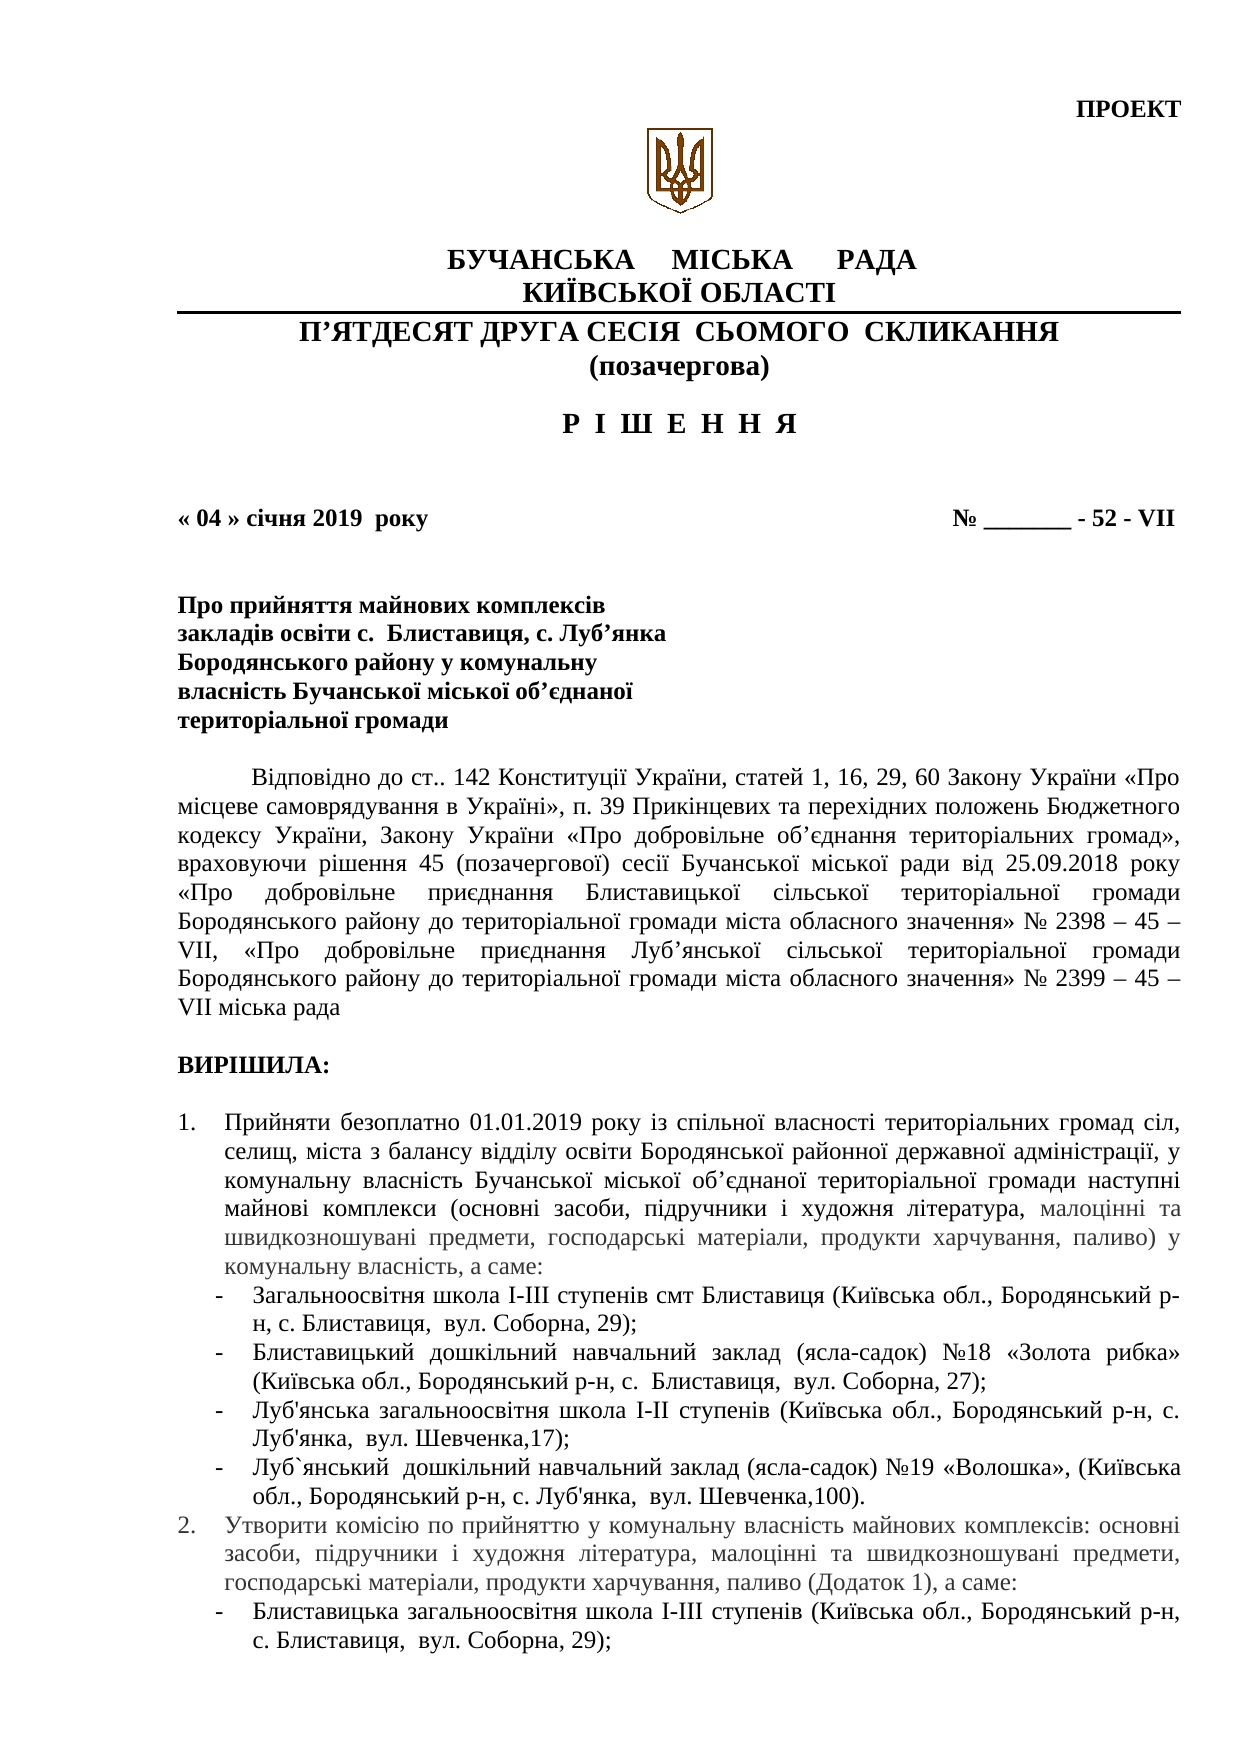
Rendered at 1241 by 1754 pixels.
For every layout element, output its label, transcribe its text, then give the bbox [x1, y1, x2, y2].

text Бородянського району у комунальну [177, 647, 1181, 676]
subtitle П’ЯТДЕСЯТ ДРУГА СЕСІЯ СЬОМОГО СКЛИКАННЯ [177, 314, 1181, 348]
list Луб`янський дошкільний навчальний заклад (ясла-садок) №19 «Волошка», (Київська обл., Бородянський р-н, с. Луб'янка, вул. Шевченка,100). [215, 1452, 1181, 1510]
text ПРОЕКТ [177, 94, 1181, 122]
list Блиставицький дошкільний навчальний заклад (ясла-садок) №18 «Золота рибка» (Київська обл., Бородянський р-н, с. Блиставиця, вул. Соборна, 27); [215, 1337, 1181, 1395]
text власність Бучанської міської об’єднаної [177, 676, 1181, 705]
text (позачергова) [177, 348, 1181, 381]
text ВИРІШИЛА: [177, 1050, 1181, 1078]
subtitle КИЇВСЬКОЇ ОБЛАСТІ [177, 275, 1181, 311]
text територіальної громади [177, 705, 1181, 733]
subtitle Р І Ш Е Н Н Я [177, 406, 1181, 440]
text « 04 » січня 2019 року № _______ - 52 - VII [177, 503, 1181, 532]
text Про прийняття майнових комплексів [177, 590, 1181, 618]
list Загальноосвітня школа І-ІІІ ступенів смт Блиставиця (Київська обл., Бородянський р-н, с. Блиставиця, вул. Соборна, 29); [215, 1280, 1181, 1337]
list Утворити комісію по прийняттю у комунальну власність майнових комплексів: основні засоби, підручники і художня література, малоцінні та швидкозношувані предмети, господарські матеріали, продукти харчування, паливо (Додаток 1), а саме: [177, 1510, 1181, 1596]
text БУЧАНСЬКА МІСЬКА РАДА [183, 242, 1181, 275]
text Відповідно до ст.. 142 Конституції України, статей 1, 16, 29, 60 Закону України «Про місцеве самоврядування в Україні», п. 39 Прикінцевих та перехідних положень Бюджетного кодексу України, Закону України «Про добровільне об’єднання територіальних громад», враховуючи рішення 45 (позачергової) сесії Бучанської міської ради від 25.09.2018 року «Про добровільне приєднання Блиставицької сільської територіальної громади Бородянського району до територіальної громади міста обласного значення» № 2398 – 45 – VII, «Про добровільне приєднання Луб’янської сільської територіальної громади Бородянського району до територіальної громади міста обласного значення» № 2399 – 45 – VII міська рада [177, 762, 1181, 1021]
list Прийняти безоплатно 01.01.2019 року із спільної власності територіальних громад сіл, селищ, міста з балансу відділу освіти Бородянської районної державної адміністрації, у комунальну власність Бучанської міської об’єднаної територіальної громади наступні майнові комплекси (основні засоби, підручники і художня література, малоцінні та швидкозношувані предмети, господарські матеріали, продукти харчування, паливо) у комунальну власність, а саме: [177, 1107, 1181, 1280]
picture [640, 122, 719, 218]
list Блиставицька загальноосвітня школа І-ІІІ ступенів (Київська обл., Бородянський р-н, с. Блиставиця, вул. Соборна, 29); [215, 1596, 1181, 1653]
list Луб'янська загальноосвітня школа І-ІІ ступенів (Київська обл., Бородянський р-н, с. Луб'янка, вул. Шевченка,17); [215, 1395, 1181, 1452]
text закладів освіти с. Блиставиця, с. Луб’янка [177, 618, 1181, 647]
